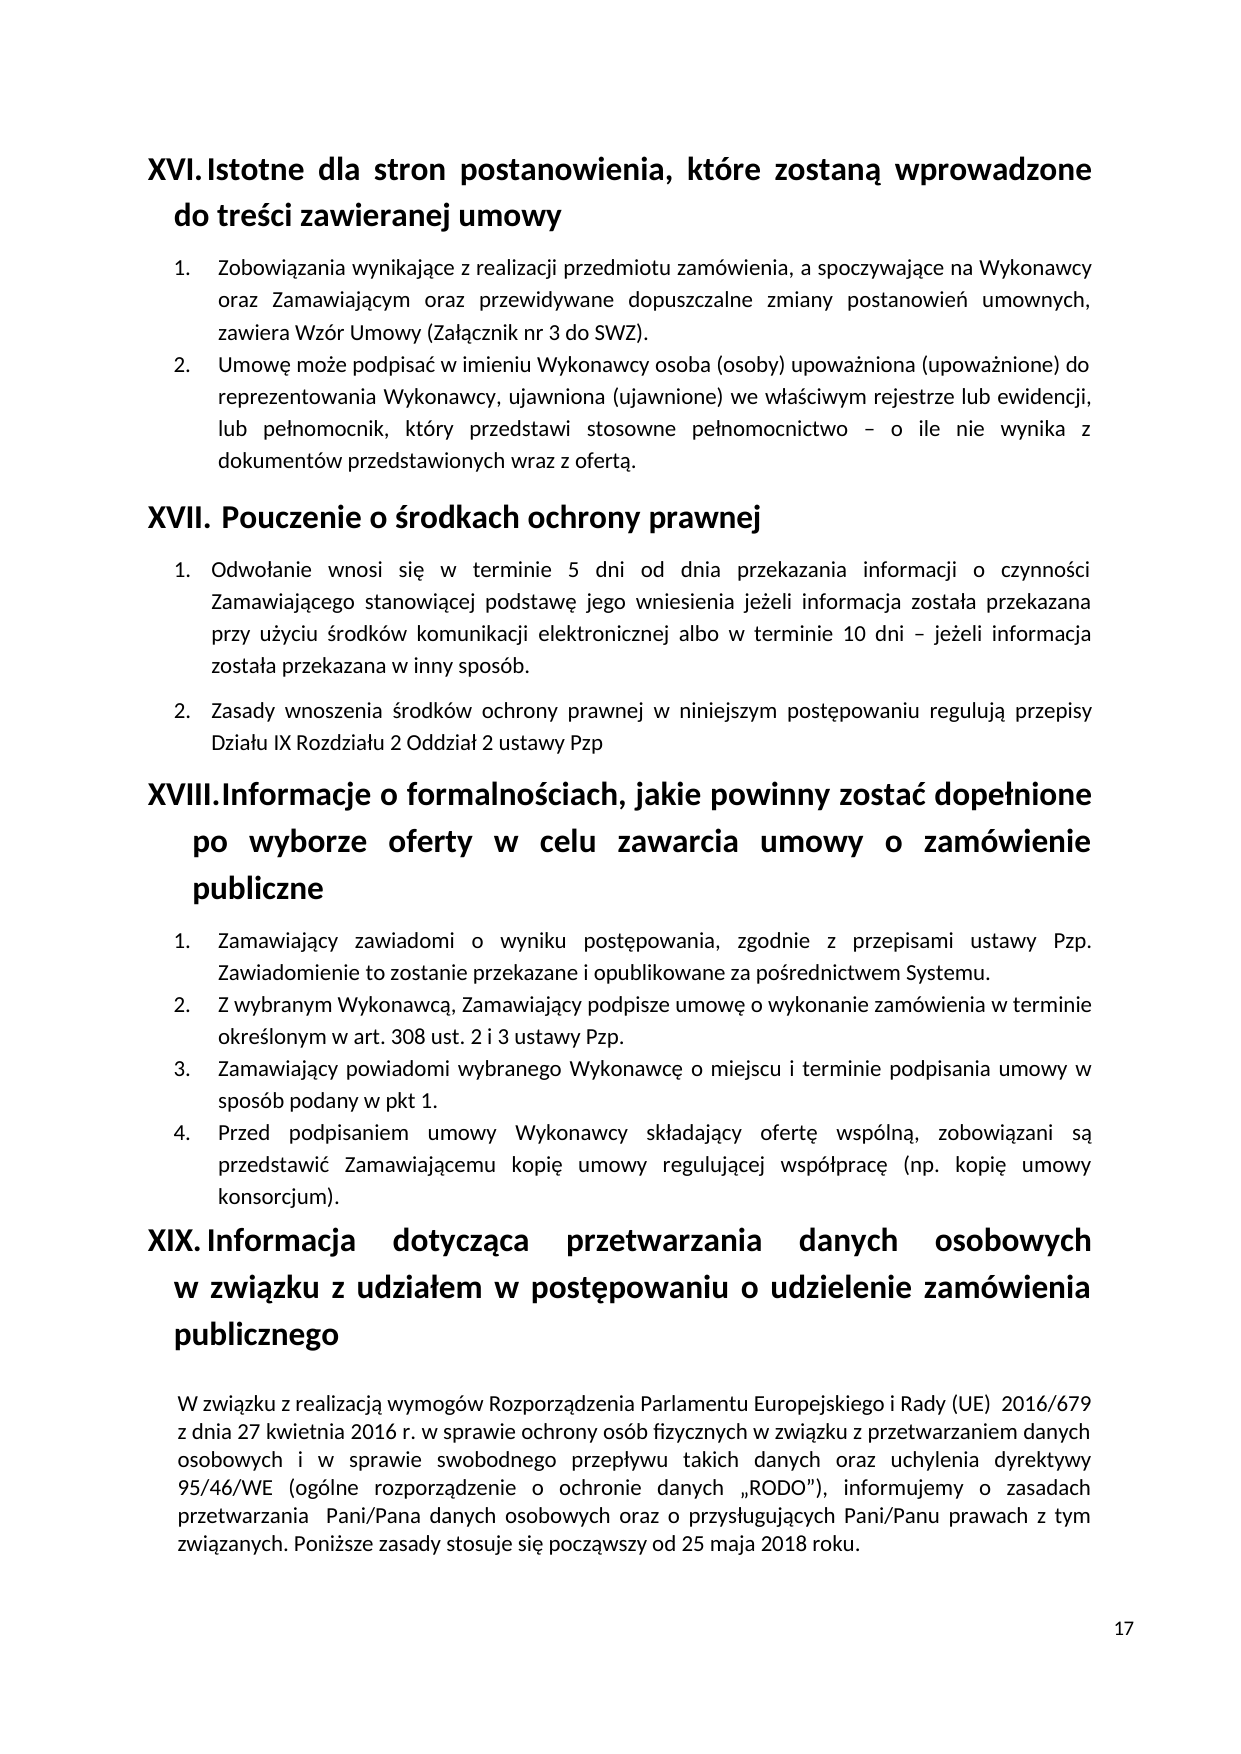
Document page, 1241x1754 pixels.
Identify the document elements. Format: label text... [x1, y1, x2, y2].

list Zasady wnoszenia środków ochrony prawnej w niniejszym postępowaniu regulują przepisy Działu IX Rozdziału 2 Oddział 2 ustawy Pzp [173, 696, 1092, 756]
list Zamawiający powiadomi wybranego Wykonawcę o miejscu i terminie podpisania umowy w sposób podany w pkt 1. [173, 1054, 1092, 1114]
text W związku z realizacją wymogów Rozporządzenia Parlamentu Europejskiego i Rady (UE) 2016/679 z dnia 27 kwietnia 2016 r. w sprawie ochrony osób fizycznych w związku z przetwarzaniem danych osobowych i w sprawie swobodnego przepływu takich danych oraz uchylenia dyrektywy 95/46/WE (ogólne rozporządzenie o ochronie danych „RODO”), informujemy o zasadach przetwarzania Pani/Pana danych osobowych oraz o przysługujących Pani/Panu prawach z tym związanych. Poniższe zasady stosuje się począwszy od 25 maja 2018 roku. [177, 1389, 1093, 1557]
subtitle Informacja dotycząca przetwarzania danych osobowych w związku z udziałem w postępowaniu o udzielenie zamówienia publicznego [148, 1219, 1092, 1353]
list Zobowiązania wynikające z realizacji przedmiotu zamówienia, a spoczywające na Wykonawcy oraz Zamawiającym oraz przewidywane dopuszczalne zmiany postanowień umownych, zawiera Wzór Umowy (Załącznik nr 3 do SWZ). [173, 253, 1092, 346]
list Zamawiający zawiadomi o wyniku postępowania, zgodnie z przepisami ustawy Pzp. Zawiadomienie to zostanie przekazane i opublikowane za pośrednictwem Systemu. [173, 926, 1092, 986]
list Umowę może podpisać w imieniu Wykonawcy osoba (osoby) upoważniona (upoważnione) do [173, 350, 1092, 378]
list Odwołanie wnosi się w terminie 5 dni od dnia przekazania informacji o czynności Zamawiającego stanowiącej podstawę jego wniesienia jeżeli informacja została przekazana przy użyciu środków komunikacji elektronicznej albo w terminie 10 dni – jeżeli informacja została przekazana w inny sposób. [173, 555, 1092, 679]
subtitle Pouczenie o środkach ochrony prawnej [148, 496, 1093, 536]
list Z wybranym Wykonawcą, Zamawiający podpisze umowę o wykonanie zamówienia w terminie określonym w art. 308 ust. 2 i 3 ustawy Pzp. [173, 990, 1092, 1050]
subtitle Istotne dla stron postanowienia, które zostaną wprowadzone do treści zawieranej umowy [148, 148, 1092, 235]
subtitle Informacje o formalnościach, jakie powinny zostać dopełnione po wyborze oferty w celu zawarcia umowy o zamówienie publiczne [148, 773, 1092, 908]
text reprezentowania Wykonawcy, ujawniona (ujawnione) we właściwym rejestrze lub ewidencji, lub pełnomocnik, który przedstawi stosowne pełnomocnictwo – o ile nie wynika z dokumentów przedstawionych wraz z ofertą. [218, 382, 1092, 474]
list Przed podpisaniem umowy Wykonawcy składający ofertę wspólną, zobowiązani są przedstawić Zamawiającemu kopię umowy regulującej współpracę (np. kopię umowy konsorcjum). [173, 1118, 1092, 1210]
